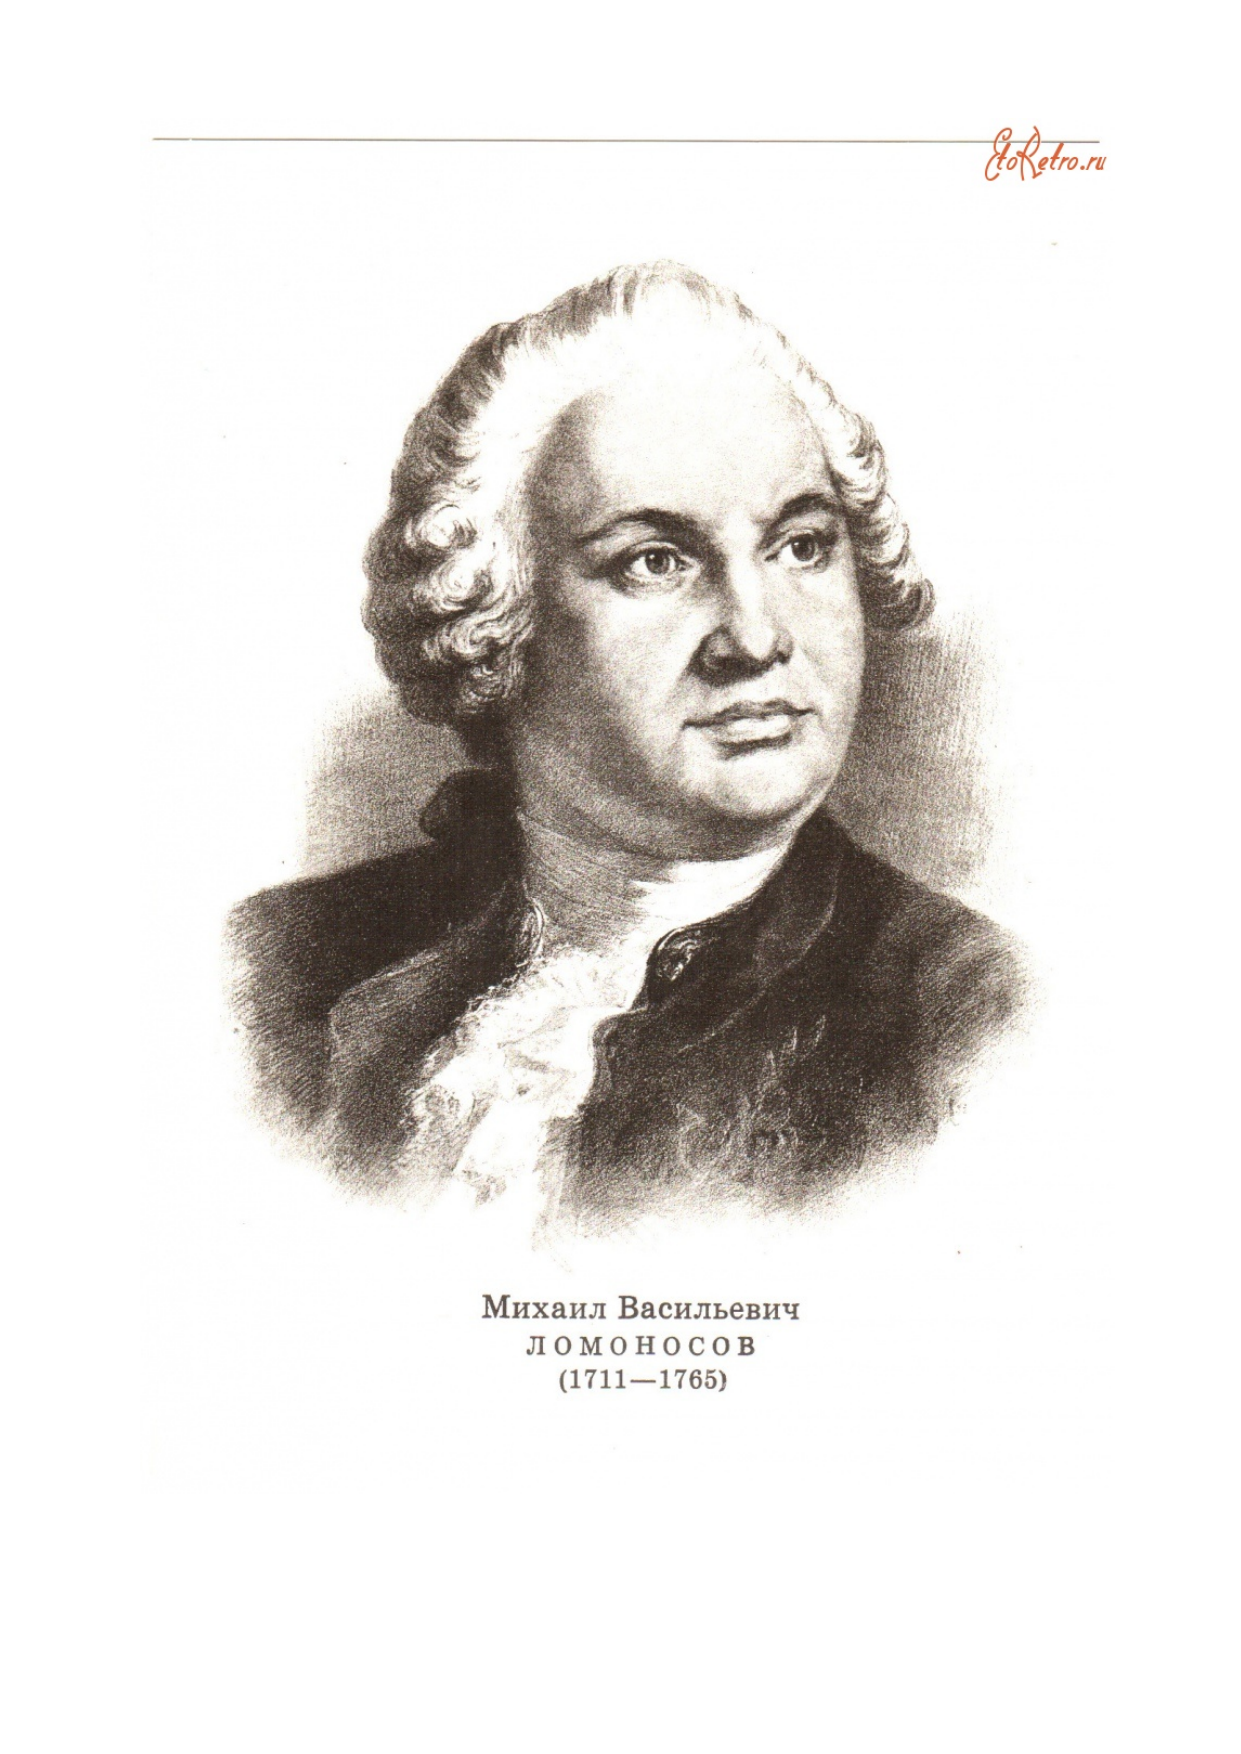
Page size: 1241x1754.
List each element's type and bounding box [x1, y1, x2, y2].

picture [140, 118, 1115, 1494]
